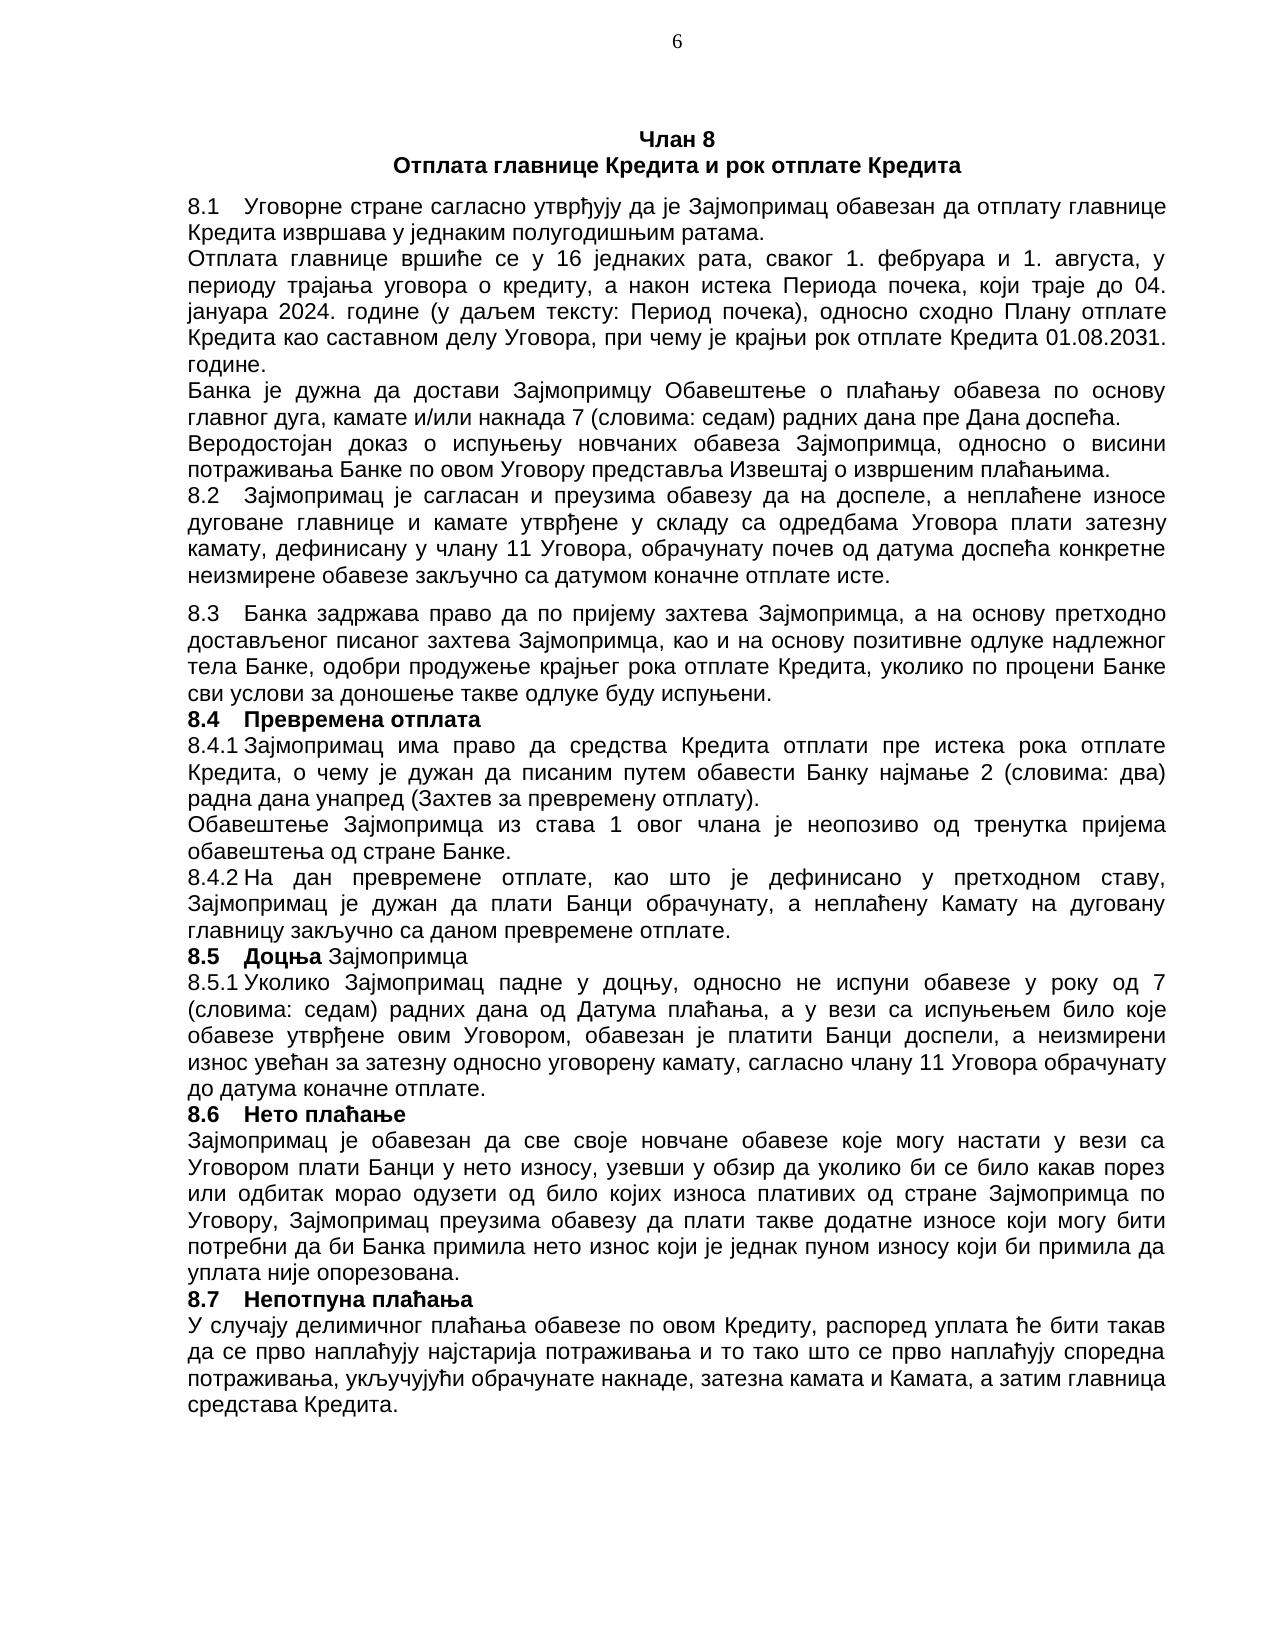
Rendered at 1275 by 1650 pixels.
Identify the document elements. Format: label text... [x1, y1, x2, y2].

text У случају делимичног плаћања обавезе по oвом Кредиту, распоред уплата ће бити такав да се прво наплаћују најстарија потраживања и то тако што се прво наплаћују споредна потраживања, укључујући обрачунате накнаде, затезна камата и Камата, а затим главница средстава Кредита. [187, 1312, 1167, 1417]
text 8.4.2 На дан превремене отплате, као што је дефинисано у претходном ставу, Зајмопримац је дужан да плати Банци обрачунату, а неплаћену Камату на дуговану главницу закључно са даном превремене отплате. [187, 864, 1167, 943]
text 8.7 Непотпуна плаћања [187, 1286, 1167, 1312]
text 8.3 Банка задржава право да по пријему захтева Зајмопримца, а на основу претходно достављеног писаног захтева Зајмопримца, као и на основу позитивне одлуке надлежног тела Банке, одобри продужење крајњег рока отплате Кредита, уколико по процени Банке сви услови за доношење такве одлуке буду испуњени. [187, 600, 1167, 706]
text Веродостојан доказ о испуњењу новчаних обавеза Зајмопримца, односно о висини потраживања Банке по овом Уговору представља Извештај о извршеним плаћањима. [187, 430, 1167, 482]
text Отплата главнице Кредита и рок отплате Кредита [187, 152, 1167, 178]
text Отплата главнице вршиће се у 16 једнаких рата, сваког 1. фебруара и 1. августа, у периоду трајања уговора о кредиту, а након истека Периода почека, који траје до 04. јануара 2024. године (у даљем тексту: Период почека), односно сходно Плану отплате Кредита као саставном делу Уговора, при чему је крајњи рок отплате Кредита 01.08.2031. године. [187, 245, 1167, 377]
text 8.5 Доцња Зајмопримца [187, 943, 1167, 969]
text 8.6 Нето плаћање [187, 1101, 1167, 1127]
text 8.4 Превремена отплата [187, 706, 1167, 732]
text Обавештење Зајмопримца из става 1 овог члана је неопозиво од тренутка пријема обавештења од стране Банке. [187, 811, 1167, 864]
text Банка је дужна да достави Зајмопримцу Обавештење о плаћању обавеза по основу главног дуга, камате и/или накнада 7 (словима: седам) радних дана пре Дана доспећа. [187, 377, 1167, 430]
text 8.5.1 Уколико Зајмопримац падне у доцњу, односно не испуни обавезе у року од 7 (словима: седам) радних дана од Датума плаћања, а у вези са испуњењем било које обавезе утврђене овим Уговором, обавезан је платити Банци доспели, а неизмирени износ увећан за затезну односно уговорену камату, сагласно члану 11 Уговора обрачунату до датума коначне отплате. [187, 969, 1167, 1101]
text 8.1 Уговорне стране сагласно утврђују да је Зајмопримац обавезан да отплату главнице Кредита извршава у једнаким полугодишњим ратама. [187, 193, 1167, 245]
text Зајмопримац је обавезан да све своје новчане обавезе које могу настати у вези са Уговором плати Банци у нето износу, узевши у обзир да уколико би се било какав порез или одбитак морао одузети од било којих износа плативих од стране Зајмопримца по Уговору, Зајмопримац преузима обавезу да плати такве додатне износе који могу бити потребни да би Банка примила нето износ који је једнак пуном износу који би примила да уплата није опорезована. [187, 1127, 1167, 1286]
text 8.2 Зајмопримац је сагласан и преузима обавезу да на доспеле, а неплаћене износе дуговане главнице и камате утврђене у складу са одредбама Уговора плати затезну камату, дефинисану у члану 11 Уговора, обрачунату почев од датума доспећа конкретне неизмирене обавезе закључно са датумом коначне отплате исте. [187, 482, 1167, 588]
text 8.4.1 Зајмопримац има право да средства Кредита отплати пре истека рока отплате Кредита, о чему је дужан да писаним путем обавести Банку најмање 2 (словима: два) радна дана унапред (Захтев за превремену отплату). [187, 732, 1167, 811]
text Члан 8 [187, 126, 1167, 152]
